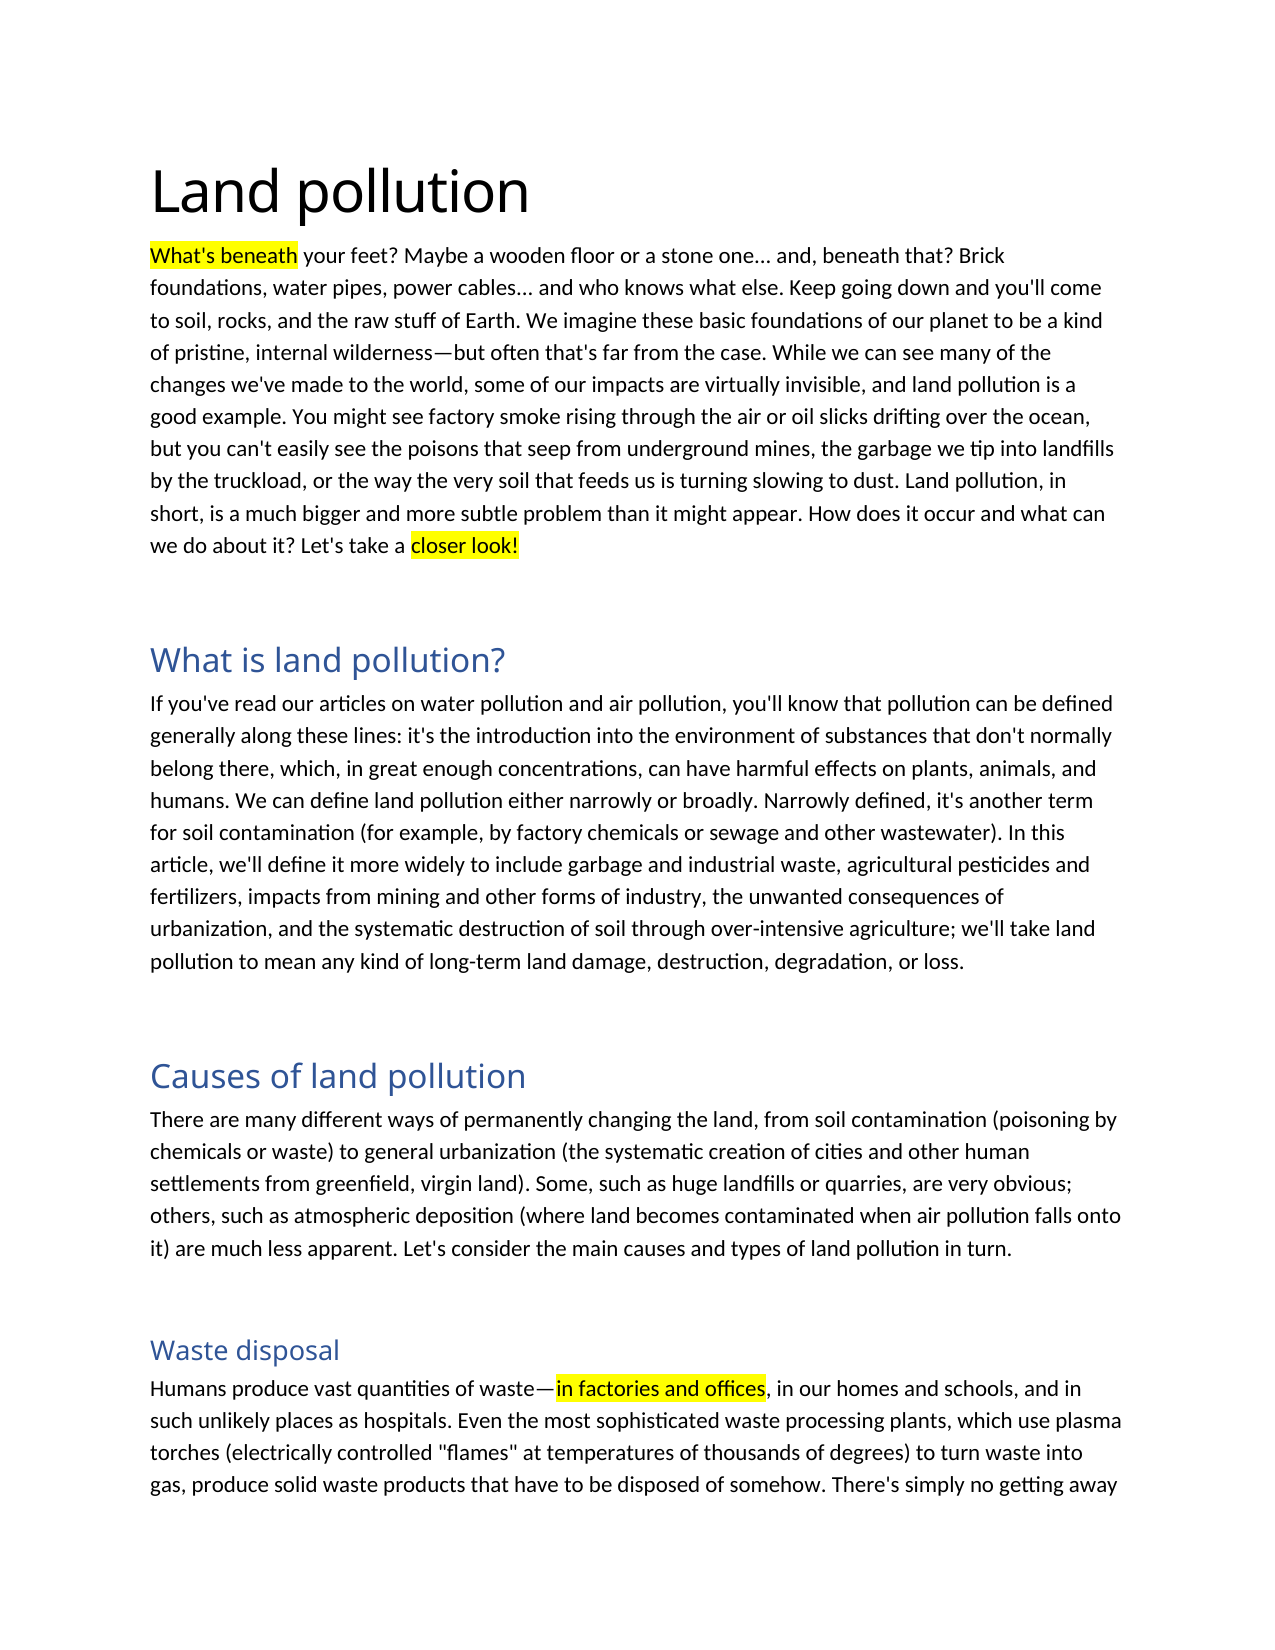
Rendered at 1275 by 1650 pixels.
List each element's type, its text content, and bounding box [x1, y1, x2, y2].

subtitle What is land pollution? [150, 637, 1125, 682]
text What's beneath your feet? Maybe a wooden floor or a stone one... and, beneath that? Brick foundations, water pipes, power cables... and who knows what else. Keep going down and you'll come to soil, rocks, and the raw stuff of Earth. We imagine these basic foundations of our planet to be a kind of pristine, internal wilderness—but often that's far from the case. While we can see many of the changes we've made to the world, some of our impacts are virtually invisible, and land pollution is a good example. You might see factory smoke rising through the air or oil slicks drifting over the ocean, but you can't easily see the poisons that seep from underground mines, the garbage we tip into landfills by the truckload, or the way the very soil that feeds us is turning slowing to dust. Land pollution, in short, is a much bigger and more subtle problem than it might appear. How does it occur and what can we do about it? Let's take a closer look! [150, 241, 1125, 559]
title Land pollution [150, 150, 1125, 229]
subtitle Causes of land pollution [150, 1053, 1125, 1098]
subtitle Waste disposal [150, 1331, 1125, 1368]
text If you've read our articles on water pollution and air pollution, you'll know that pollution can be defined generally along these lines: it's the introduction into the environment of substances that don't normally belong there, which, in great enough concentrations, can have harmful effects on plants, animals, and humans. We can define land pollution either narrowly or broadly. Narrowly defined, it's another term for soil contamination (for example, by factory chemicals or sewage and other wastewater). In this article, we'll define it more widely to include garbage and industrial waste, agricultural pesticides and fertilizers, impacts from mining and other forms of industry, the unwanted consequences of urbanization, and the systematic destruction of soil through over-intensive agriculture; we'll take land pollution to mean any kind of long-term land damage, destruction, degradation, or loss. [150, 689, 1125, 975]
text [150, 1374, 1125, 1498]
text There are many different ways of permanently changing the land, from soil contamination (poisoning by chemicals or waste) to general urbanization (the systematic creation of cities and other human settlements from greenfield, virgin land). Some, such as huge landfills or quarries, are very obvious; others, such as atmospheric deposition (where land becomes contaminated when air pollution falls onto it) are much less apparent. Let's consider the main causes and types of land pollution in turn. [150, 1105, 1125, 1262]
